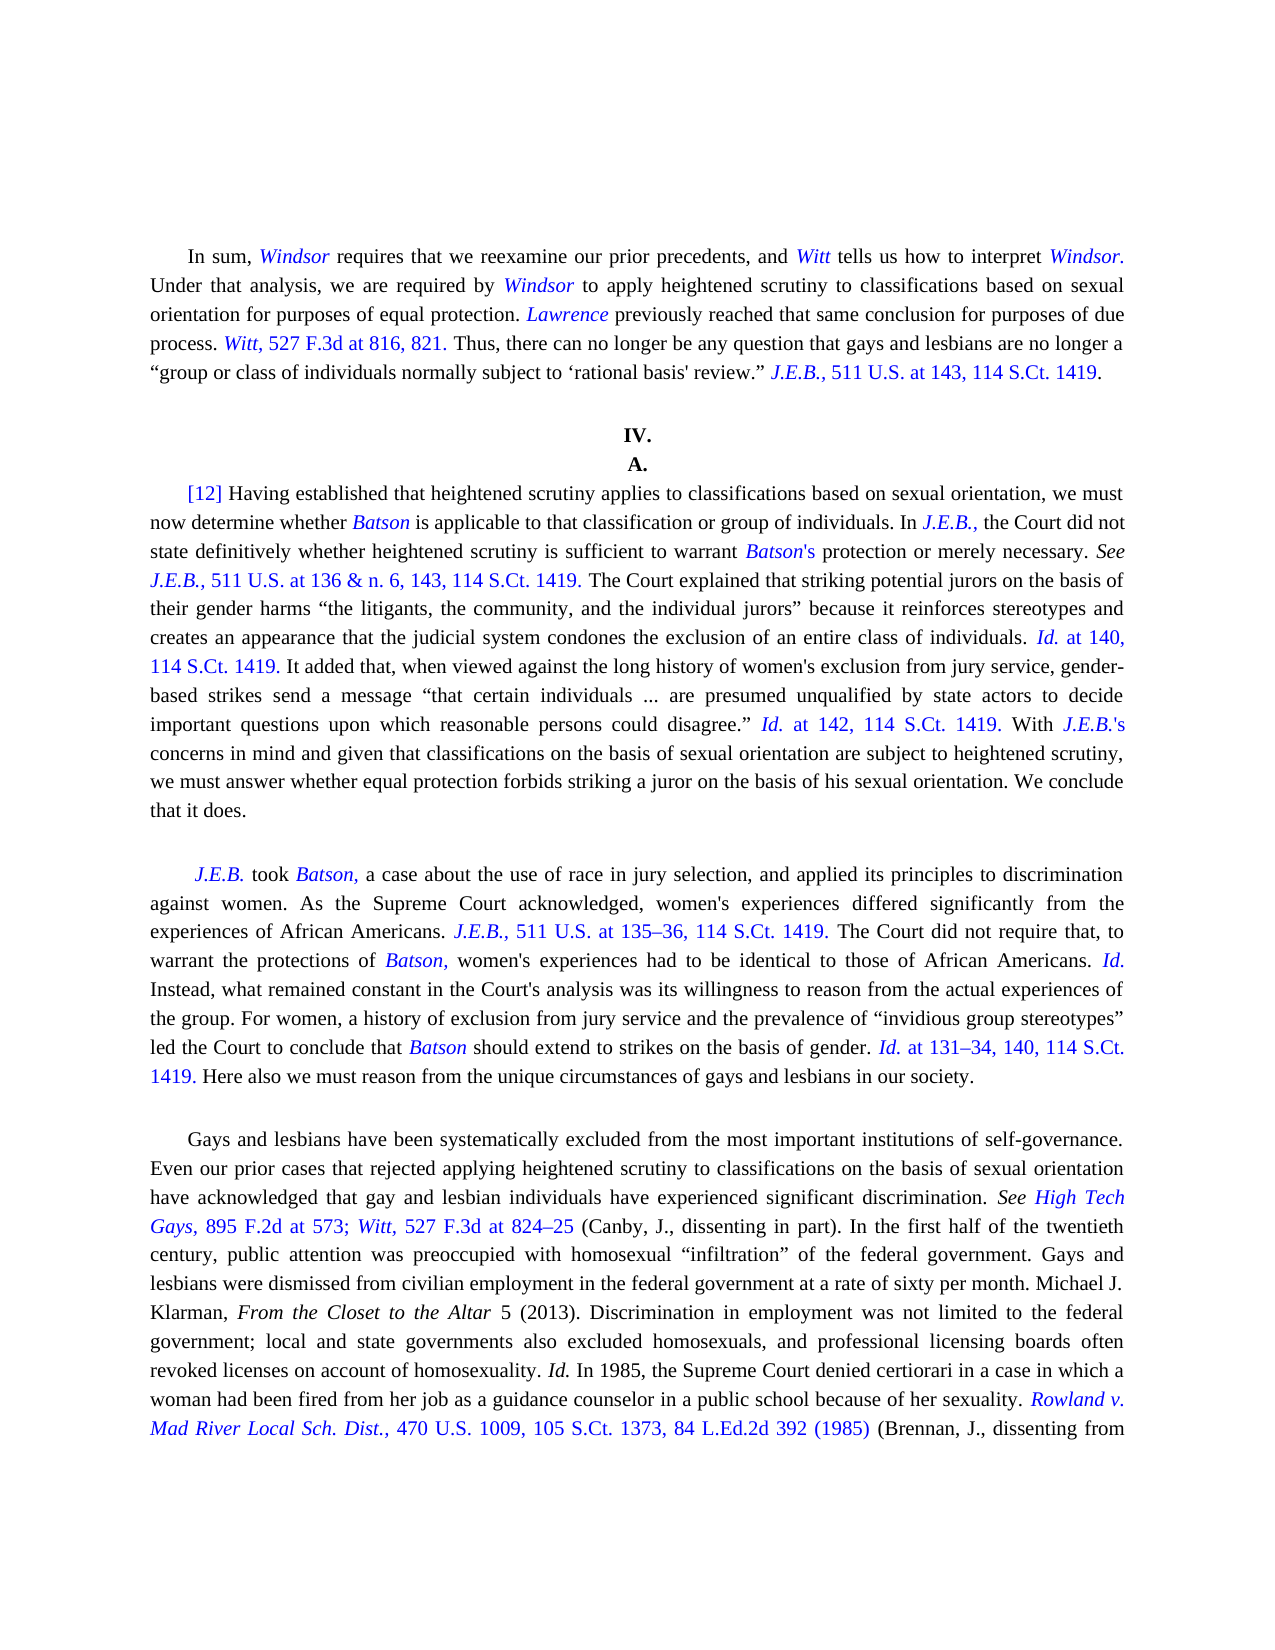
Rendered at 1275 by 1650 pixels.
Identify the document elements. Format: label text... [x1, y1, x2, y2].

text IV. [150, 423, 1125, 447]
text J.E.B. took Batson, a case about the use of race in jury selection, and applied its principles to discrimination against women. As the Supreme Court acknowledged, women's experiences differed significantly from the experiences of African Americans. J.E.B., 511 U.S. at 135–36, 114 S.Ct. 1419. The Court did not require that, to warrant the protections of Batson, women's experiences had to be identical to those of African Americans. Id. Instead, what remained constant in the Court's analysis was its willingness to reason from the actual experiences of the group. For women, a history of exclusion from jury service and the prevalence of “invidious group stereotypes” led the Court to conclude that Batson should extend to strikes on the basis of gender. Id. at 131–34, 140, 114 S.Ct. 1419. Here also we must reason from the unique circumstances of gays and lesbians in our society. [150, 862, 1125, 1088]
text [12] Having established that heightened scrutiny applies to classifications based on sexual orientation, we must now determine whether Batson is applicable to that classification or group of individuals. In J.E.B., the Court did not state definitively whether heightened scrutiny is sufficient to warrant Batson's protection or merely necessary. See J.E.B., 511 U.S. at 136 & n. 6, 143, 114 S.Ct. 1419. The Court explained that striking potential jurors on the basis of their gender harms “the litigants, the community, and the individual jurors” because it reinforces stereotypes and creates an appearance that the judicial system condones the exclusion of an entire class of individuals. Id. at 140, 114 S.Ct. 1419. It added that, when viewed against the long history of women's exclusion from jury service, gender-based strikes send a message “that certain individuals ... are presumed unqualified by state actors to decide important questions upon which reasonable persons could disagree.” Id. at 142, 114 S.Ct. 1419. With J.E.B.'s concerns in mind and given that classifications on the basis of sexual orientation are subject to heightened scrutiny, we must answer whether equal protection forbids striking a juror on the basis of his sexual orientation. We conclude that it does. [150, 481, 1125, 822]
text In sum, Windsor requires that we reexamine our prior precedents, and Witt tells us how to interpret Windsor. Under that analysis, we are required by Windsor to apply heightened scrutiny to classifications based on sexual orientation for purposes of equal protection. Lawrence previously reached that same conclusion for purposes of due process. Witt, 527 F.3d at 816, 821. Thus, there can no longer be any question that gays and lesbians are no longer a “group or class of individuals normally subject to ‘rational basis' review.” J.E.B., 511 U.S. at 143, 114 S.Ct. 1419. [150, 244, 1125, 384]
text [150, 1127, 1125, 1439]
text A. [150, 452, 1125, 476]
